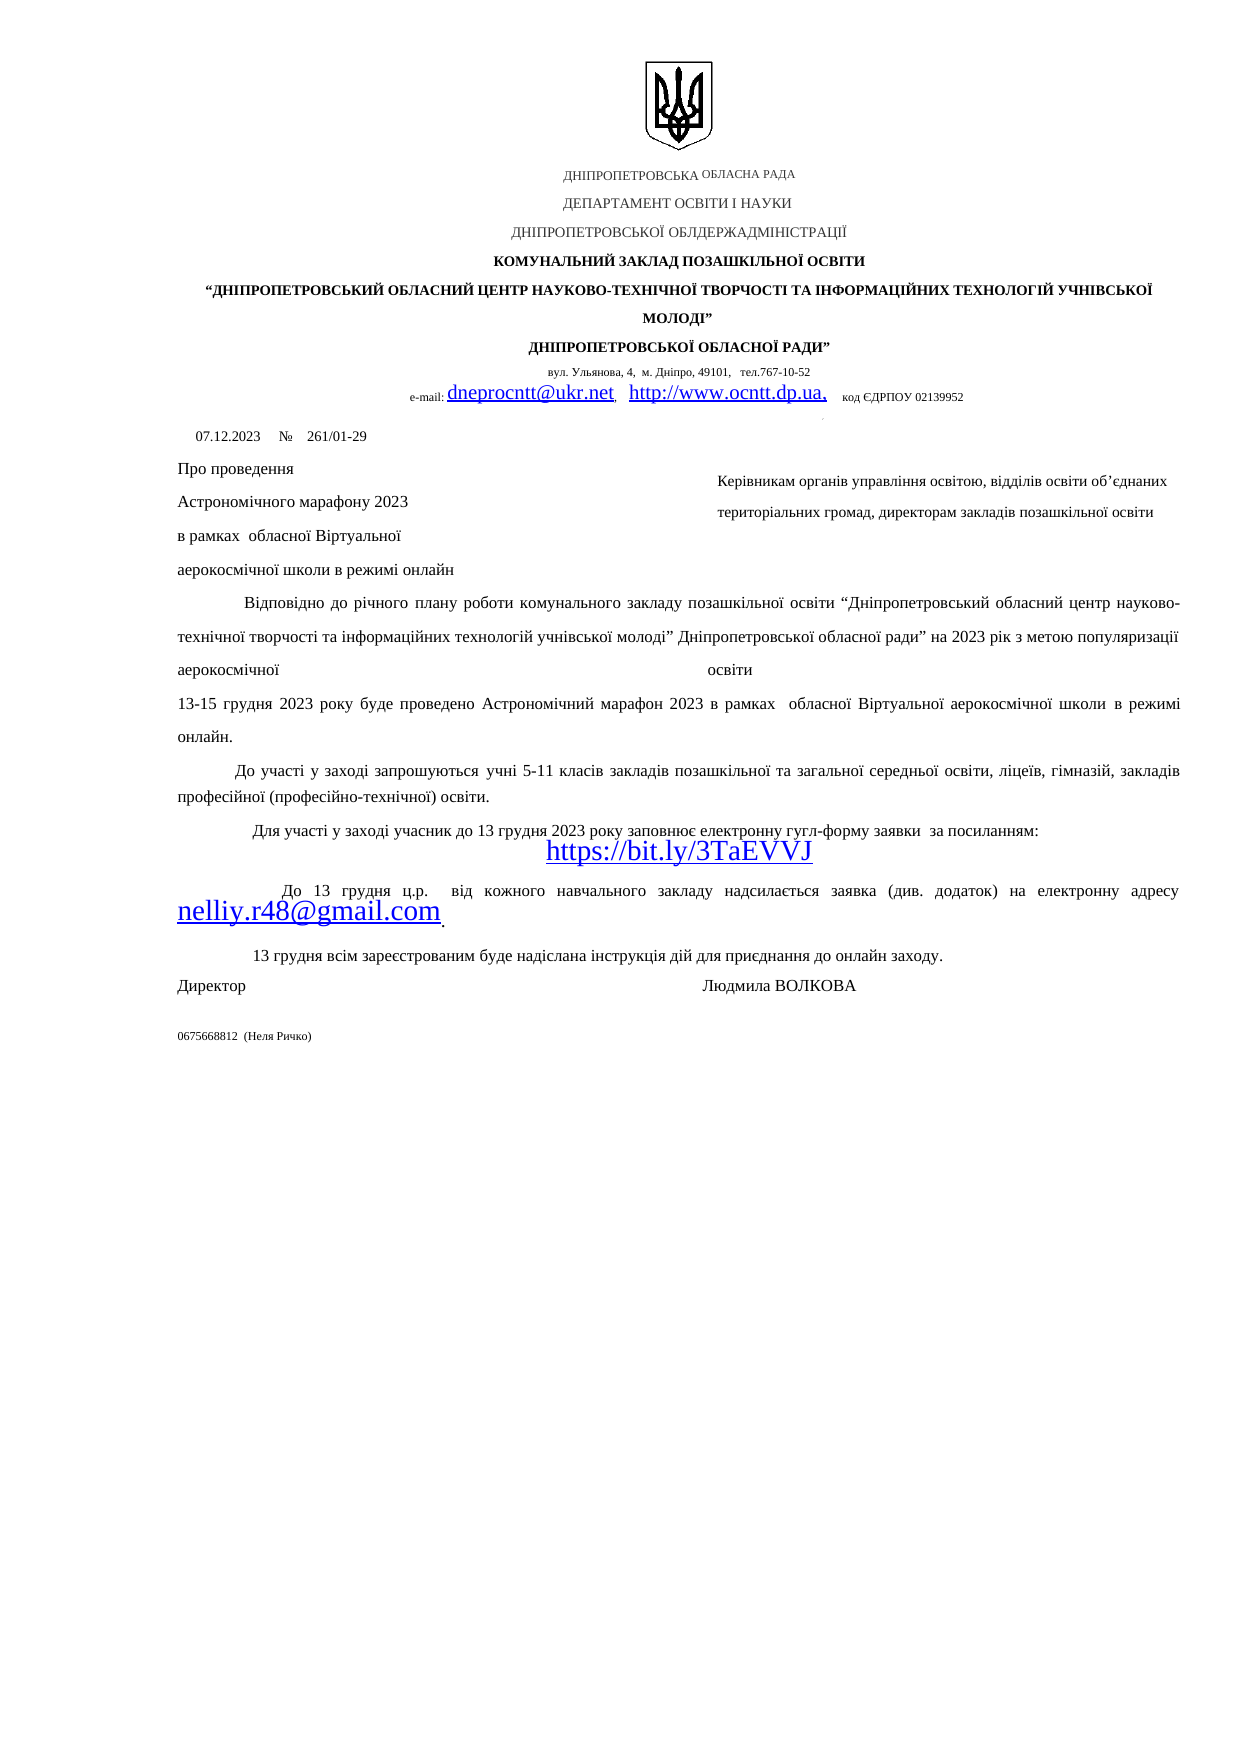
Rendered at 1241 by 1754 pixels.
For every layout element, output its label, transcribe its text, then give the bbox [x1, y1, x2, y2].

text https://bit.ly/3TaEVVJ [177, 837, 1181, 867]
text 13 грудня всім зареєстрованим буде надіслана інструкція дій для приєднання до онлайн заходу. [177, 932, 1181, 962]
text Директор Людмила ВОЛКОВА [177, 962, 1181, 995]
text Для участі у заході учасник до 13 грудня 2023 року заповнює електронну гугл-форму заявки за посиланням: [177, 807, 1181, 837]
text в рамках обласної Віртуальної [177, 512, 701, 545]
text Відповідно до річного плану роботи комунального закладу позашкільної освіти “Дніпропетровський обласний центр науково-технічної творчості та інформаційних технологій учнівської молоді” Дніпропетровської обласної ради” на 2023 рік з метою популяризації аерокосмічної освіти 13-15 грудня 2023 року буде проведено Астрономічний марафон 2023 в рамках обласної Віртуальної аерокосмічної школи в режимі онлайн. [177, 579, 1181, 746]
subtitle ДЕПАРТАМЕНТ ОСВІТИ І НАУКИ ДНІПРОПЕТРОВСЬКОЇ облдержадміністраціЇ [177, 183, 1181, 241]
text До 13 грудня ц.р. від кожного навчального закладу надсилається заявка (див. додаток) на електронну адресу nelliy.r48@gmail.com. [177, 867, 1181, 932]
text вул. Ульянова, 4, м. Дніпро, 49101, тел.767-10-52 [177, 356, 1181, 379]
text До участі у заході запрошуються учні 5-11 класів закладів позашкільної та загальної середньої освіти, ліцеїв, гімназій, закладів професійної (професійно-технічної) освіти. [177, 746, 1181, 807]
text КОМУНАЛЬНИЙ ЗАКЛАД ПОЗАШКІЛЬНОЇ ОСВІТИ [177, 241, 1181, 269]
picture [639, 59, 719, 157]
text ДНІПРОПЕТРОВСЬКА ОБЛАСНА РАДА [177, 157, 1181, 183]
text 07.12.2023 № 261/01-29 [177, 416, 1181, 444]
text Про проведення [177, 444, 1181, 478]
text 0675668812 (Неля Ричко) [177, 995, 1181, 1043]
text Астрономічного марафону 2023 [177, 478, 701, 512]
text е-mail: dneprocntt@ukr.net, http://www.ocntt.dp.ua, код ЄДРПОУ 02139952 [177, 379, 1181, 404]
text “ДНІПРОПЕТРОВСЬКИЙ ОБЛАСНИЙ ЦЕНТР НАУКОВО-ТЕХНІЧНОЇ ТВОРЧОСТІ ТА ІНФОРМАЦІЙНИХ ТЕХНОЛОГІЙ УЧНІВСЬКОЇ МОЛОДІ” ДНІПРОПЕТРОВСЬКОЇ ОБЛАСНОЇ РАДИ” [177, 269, 1181, 356]
text аерокосмічної школи в режимі онлайн [177, 545, 701, 579]
